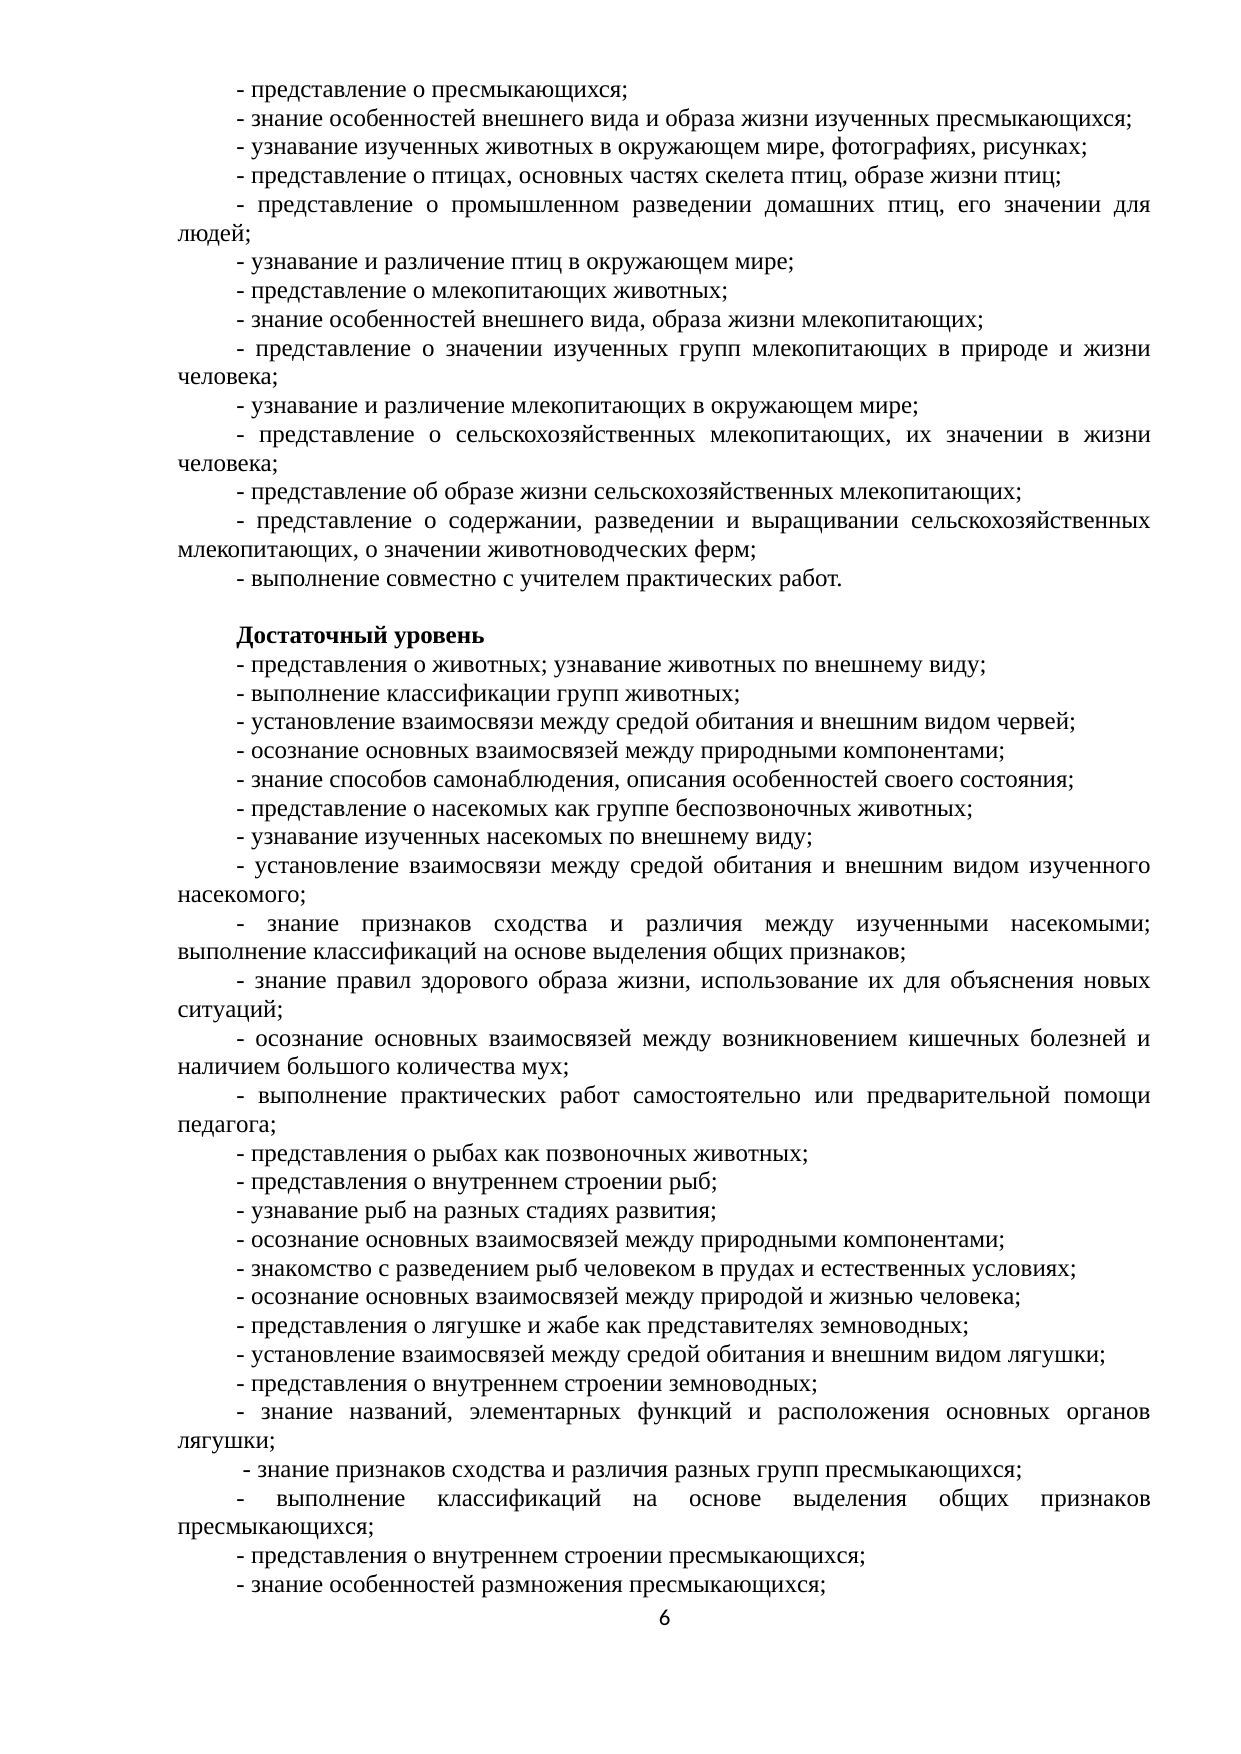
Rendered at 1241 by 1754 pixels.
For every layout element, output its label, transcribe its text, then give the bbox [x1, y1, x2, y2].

text - осознание основных взаимосвязей между возникновением кишечных болезней и наличием большого количества мух; [177, 1023, 1152, 1080]
list - выполнение совместно с учителем практических работ. [177, 563, 1152, 591]
list - представление о содержании, разведении и выращивании сельскохозяйственных млекопитающих, о значении животноводческих ферм; [177, 505, 1152, 563]
text - выполнение практических работ самостоятельно или предварительной помощи педагога; [177, 1080, 1152, 1138]
list - представление о промышленном разведении домашних птиц, его значении для людей; [177, 189, 1152, 246]
text - узнавание рыб на разных стадиях развития; [177, 1195, 1152, 1224]
text - осознание основных взаимосвязей между природными компонентами; [177, 735, 1152, 764]
list - знание особенностей внешнего вида и образа жизни изученных пресмыкающихся; [177, 103, 1152, 131]
text - установление взаимосвязей между средой обитания и внешним видом лягушки; [177, 1339, 1152, 1368]
list - узнавание и различение птиц в окружающем мире; [177, 246, 1152, 275]
list - представление об образе жизни сельскохозяйственных млекопитающих; [177, 476, 1152, 505]
text - знание признаков сходства и различия разных групп пресмыкающихся; [177, 1454, 1152, 1483]
text - представления о внутреннем строении пресмыкающихся; [177, 1540, 1152, 1569]
text - представления о животных; узнавание животных по внешнему виду; [177, 649, 1152, 678]
text - знание правил здорового образа жизни, использование их для объяснения новых ситуаций; [177, 965, 1152, 1023]
text - выполнение классификации групп животных; [177, 678, 1152, 706]
text - представления о внутреннем строении рыб; [177, 1166, 1152, 1195]
list - представление о птицах, основных частях скелета птиц, образе жизни птиц; [177, 160, 1152, 189]
list - узнавание изученных животных в окружающем мире, фотографиях, рисунках; [177, 131, 1152, 160]
list - представление о пресмыкающихся; [177, 74, 1152, 103]
list - представление о сельскохозяйственных млекопитающих, их значении в жизни человека; [177, 419, 1152, 476]
text - установление взаимосвязи между средой обитания и внешним видом изученного насекомого; [177, 850, 1152, 908]
list - представление о значении изученных групп млекопитающих в природе и жизни человека; [177, 333, 1152, 390]
text - узнавание изученных насекомых по внешнему виду; [177, 821, 1152, 850]
list - узнавание и различение млекопитающих в окружающем мире; [177, 390, 1152, 419]
text - представления о внутреннем строении земноводных; [177, 1368, 1152, 1396]
text - знание особенностей размножения пресмыкающихся; [177, 1569, 1152, 1598]
text - установление взаимосвязи между средой обитания и внешним видом червей; [177, 706, 1152, 735]
text - представление о насекомых как группе беспозвоночных животных; [177, 793, 1152, 821]
text - выполнение классификаций на основе выделения общих признаков пресмыкающихся; [177, 1483, 1152, 1540]
text - осознание основных взаимосвязей между природой и жизнью человека; [177, 1281, 1152, 1310]
list Достаточный уровень [177, 620, 1152, 649]
list - знание особенностей внешнего вида, образа жизни млекопитающих; [177, 304, 1152, 333]
text - знание признаков сходства и различия между изученными насекомыми; выполнение классификаций на основе выделения общих признаков; [177, 908, 1152, 965]
text - знание названий, элементарных функций и расположения основных органов лягушки; [177, 1396, 1152, 1454]
text - осознание основных взаимосвязей между природными компонентами; [177, 1224, 1152, 1253]
text - представления о лягушке и жабе как представителях земноводных; [177, 1310, 1152, 1339]
text - знание способов самонаблюдения, описания особенностей своего состояния; [177, 764, 1152, 793]
list - представление о млекопитающих животных; [177, 275, 1152, 304]
text - представления о рыбах как позвоночных животных; [177, 1138, 1152, 1166]
text - знакомство с разведением рыб человеком в прудах и естественных условиях; [177, 1253, 1152, 1281]
